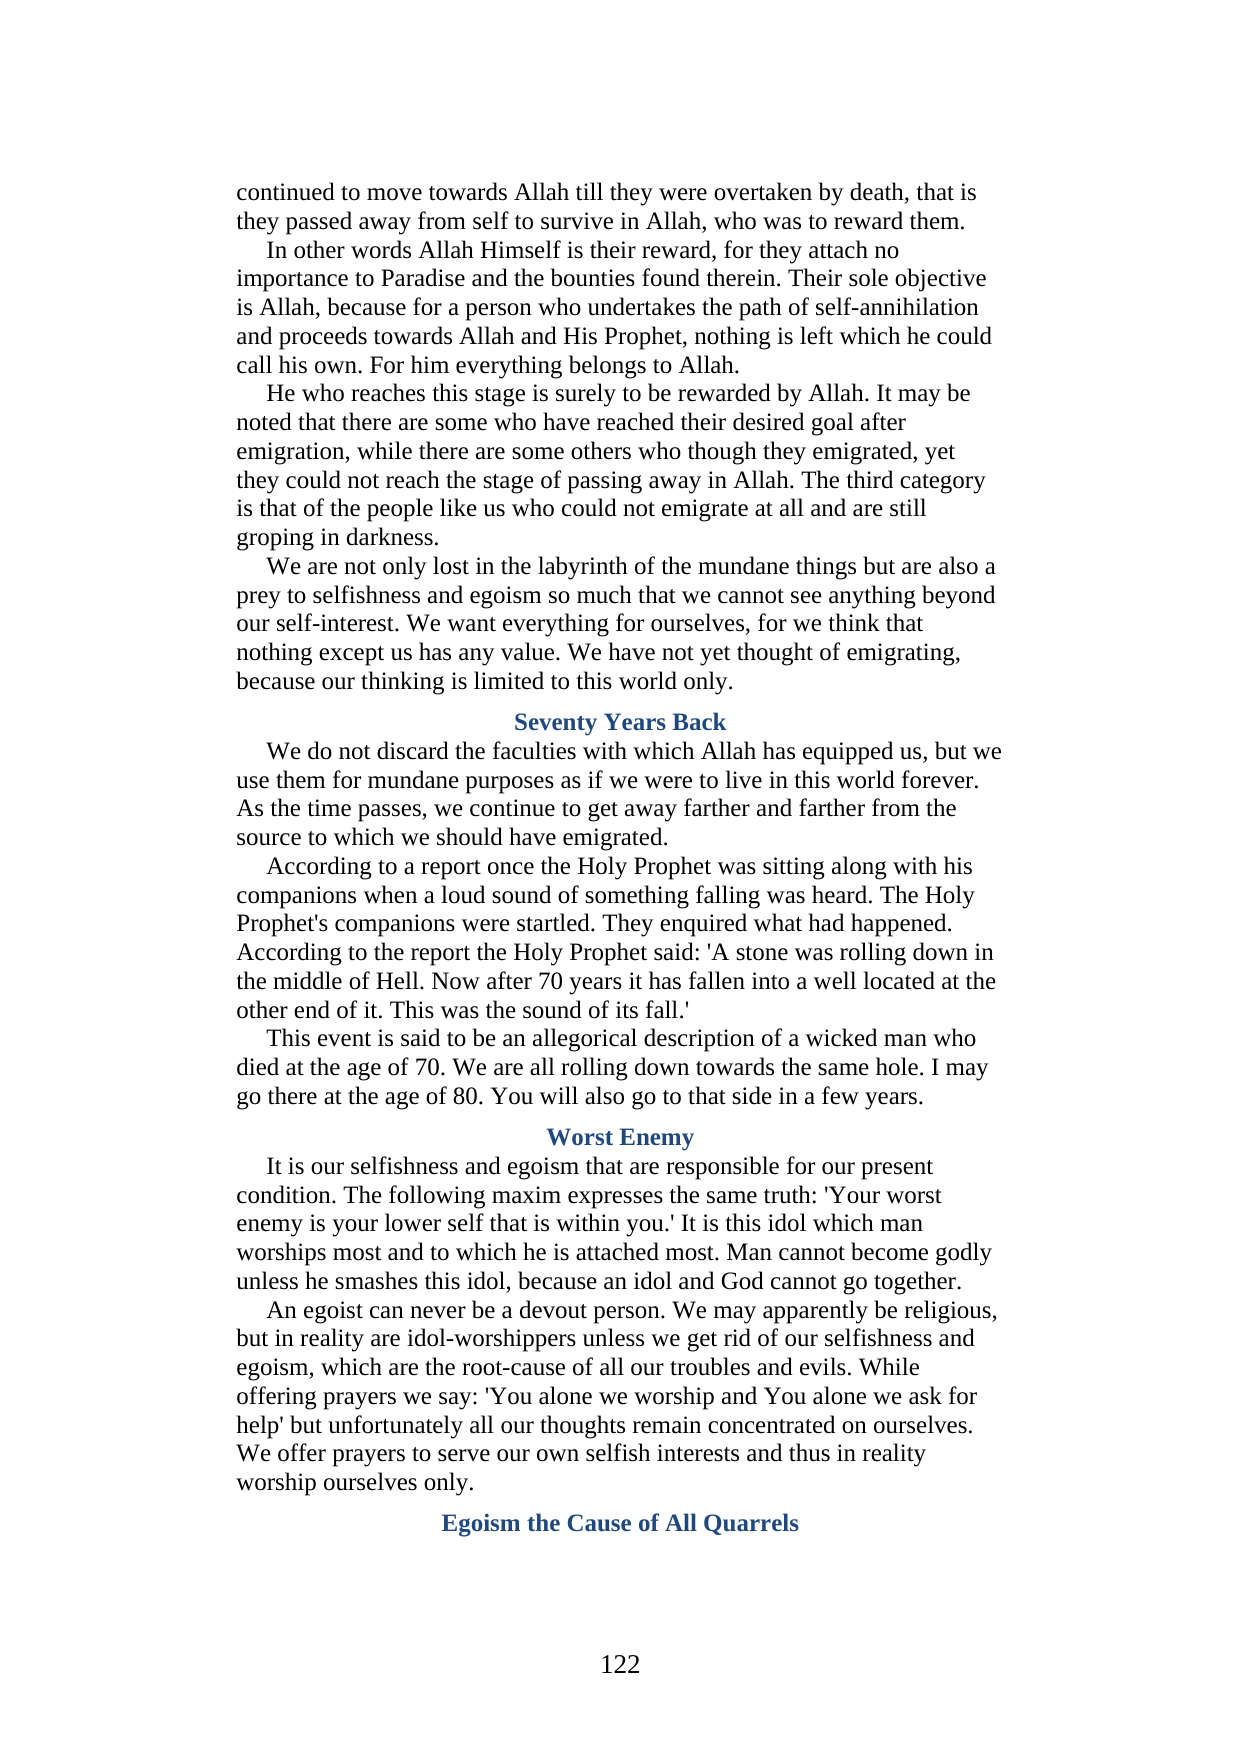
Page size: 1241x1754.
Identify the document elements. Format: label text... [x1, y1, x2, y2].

text It is our selfishness and egoism that are responsible for our present condition. The following maxim expresses the same truth: 'Your worst enemy is your lower self that is within you.' It is this idol which man worships most and to which he is attached most. Man cannot become godly unless he smashes this idol, because an idol and God cannot go together. [236, 1151, 1004, 1295]
text In other words Allah Himself is their reward, for they attach no importance to Paradise and the bounties found therein. Their sole objective is Allah, because for a person who undertakes the path of self-annihilation and proceeds towards Allah and His Prophet, nothing is left which he could call his own. For him everything belongs to Allah. [236, 235, 1004, 378]
text We are not only lost in the labyrinth of the mundane things but are also a prey to selfishness and egoism so much that we cannot see anything beyond our self-interest. We want everything for ourselves, for we think that nothing except us has any value. We have not yet thought of emigrating, because our thinking is limited to this world only. [236, 551, 1004, 695]
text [236, 177, 1004, 235]
text An egoist can never be a devout person. We may apparently be religious, but in reality are idol-worshippers unless we get rid of our selfishness and egoism, which are the root-cause of all our troubles and evils. While offering prayers we say: 'You alone we worship and You alone we ask for help' but unfortunately all our thoughts remain concentrated on ourselves. We offer prayers to serve our own selfish interests and thus in reality worship ourselves only. [236, 1295, 1004, 1496]
text He who reaches this stage is surely to be rewarded by Allah. It may be noted that there are some who have reached their desired goal after emigration, while there are some others who though they emigrated, yet they could not reach the stage of passing away in Allah. The third category is that of the people like us who could not emigrate at all and are still groping in darkness. [236, 378, 1004, 551]
subtitle Worst Enemy [236, 1122, 1004, 1151]
text We do not discard the faculties with which Allah has equipped us, but we use them for mundane purposes as if we were to live in this world forever. As the time passes, we continue to get away farther and farther from the source to which we should have emigrated. [236, 736, 1004, 851]
text According to a report once the Holy Prophet was sitting along with his companions when a loud sound of something falling was heard. The Holy Prophet's companions were startled. They enquired what had happened. According to the report the Holy Prophet said: 'A stone was rolling down in the middle of Hell. Now after 70 years it has fallen into a well located at the other end of it. This was the sound of its fall.' [236, 851, 1004, 1023]
text This event is said to be an allegorical description of a wicked man who died at the age of 70. We are all rolling down towards the same hole. I may go there at the age of 80. You will also go to that side in a few years. [236, 1023, 1004, 1110]
subtitle Egoism the Cause of All Quarrels [236, 1508, 1004, 1537]
subtitle Seventy Years Back [236, 707, 1004, 736]
